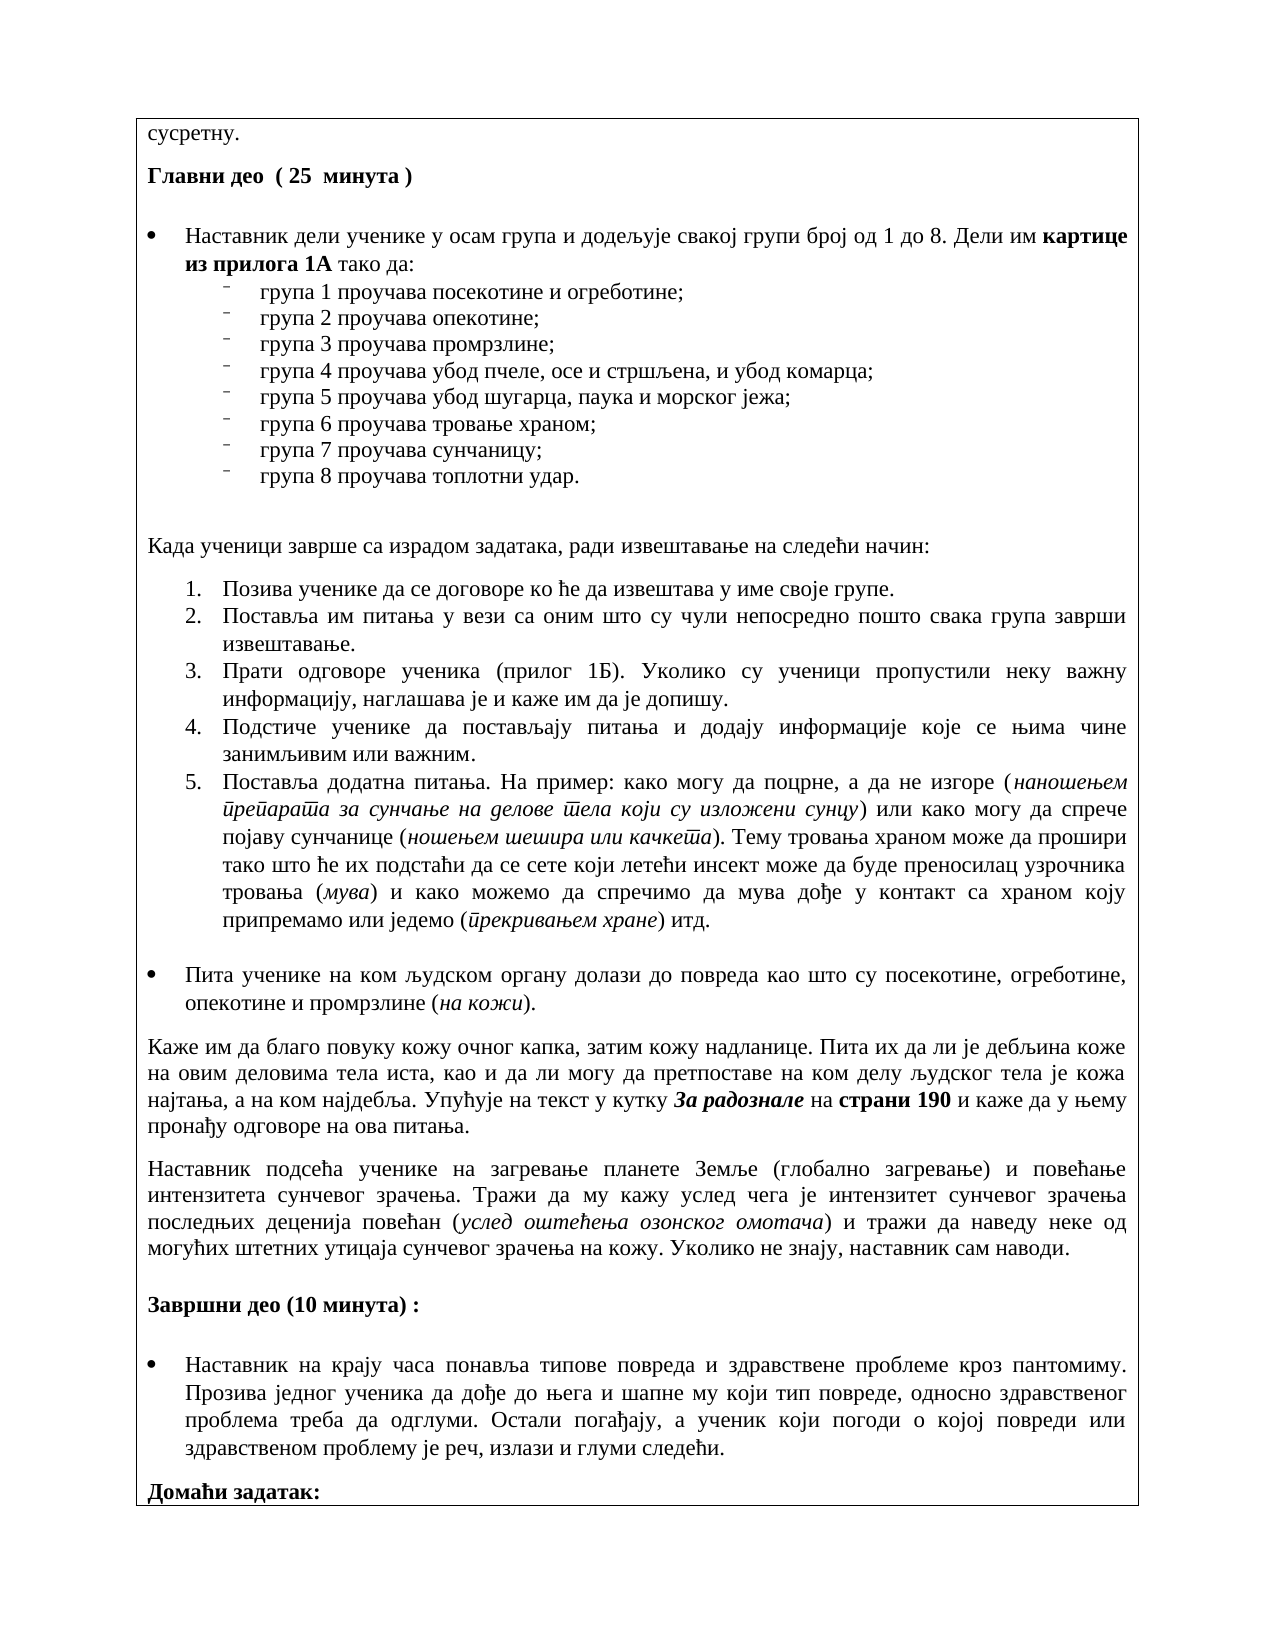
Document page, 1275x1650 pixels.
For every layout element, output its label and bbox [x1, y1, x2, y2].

table_cell [137, 119, 1138, 1504]
